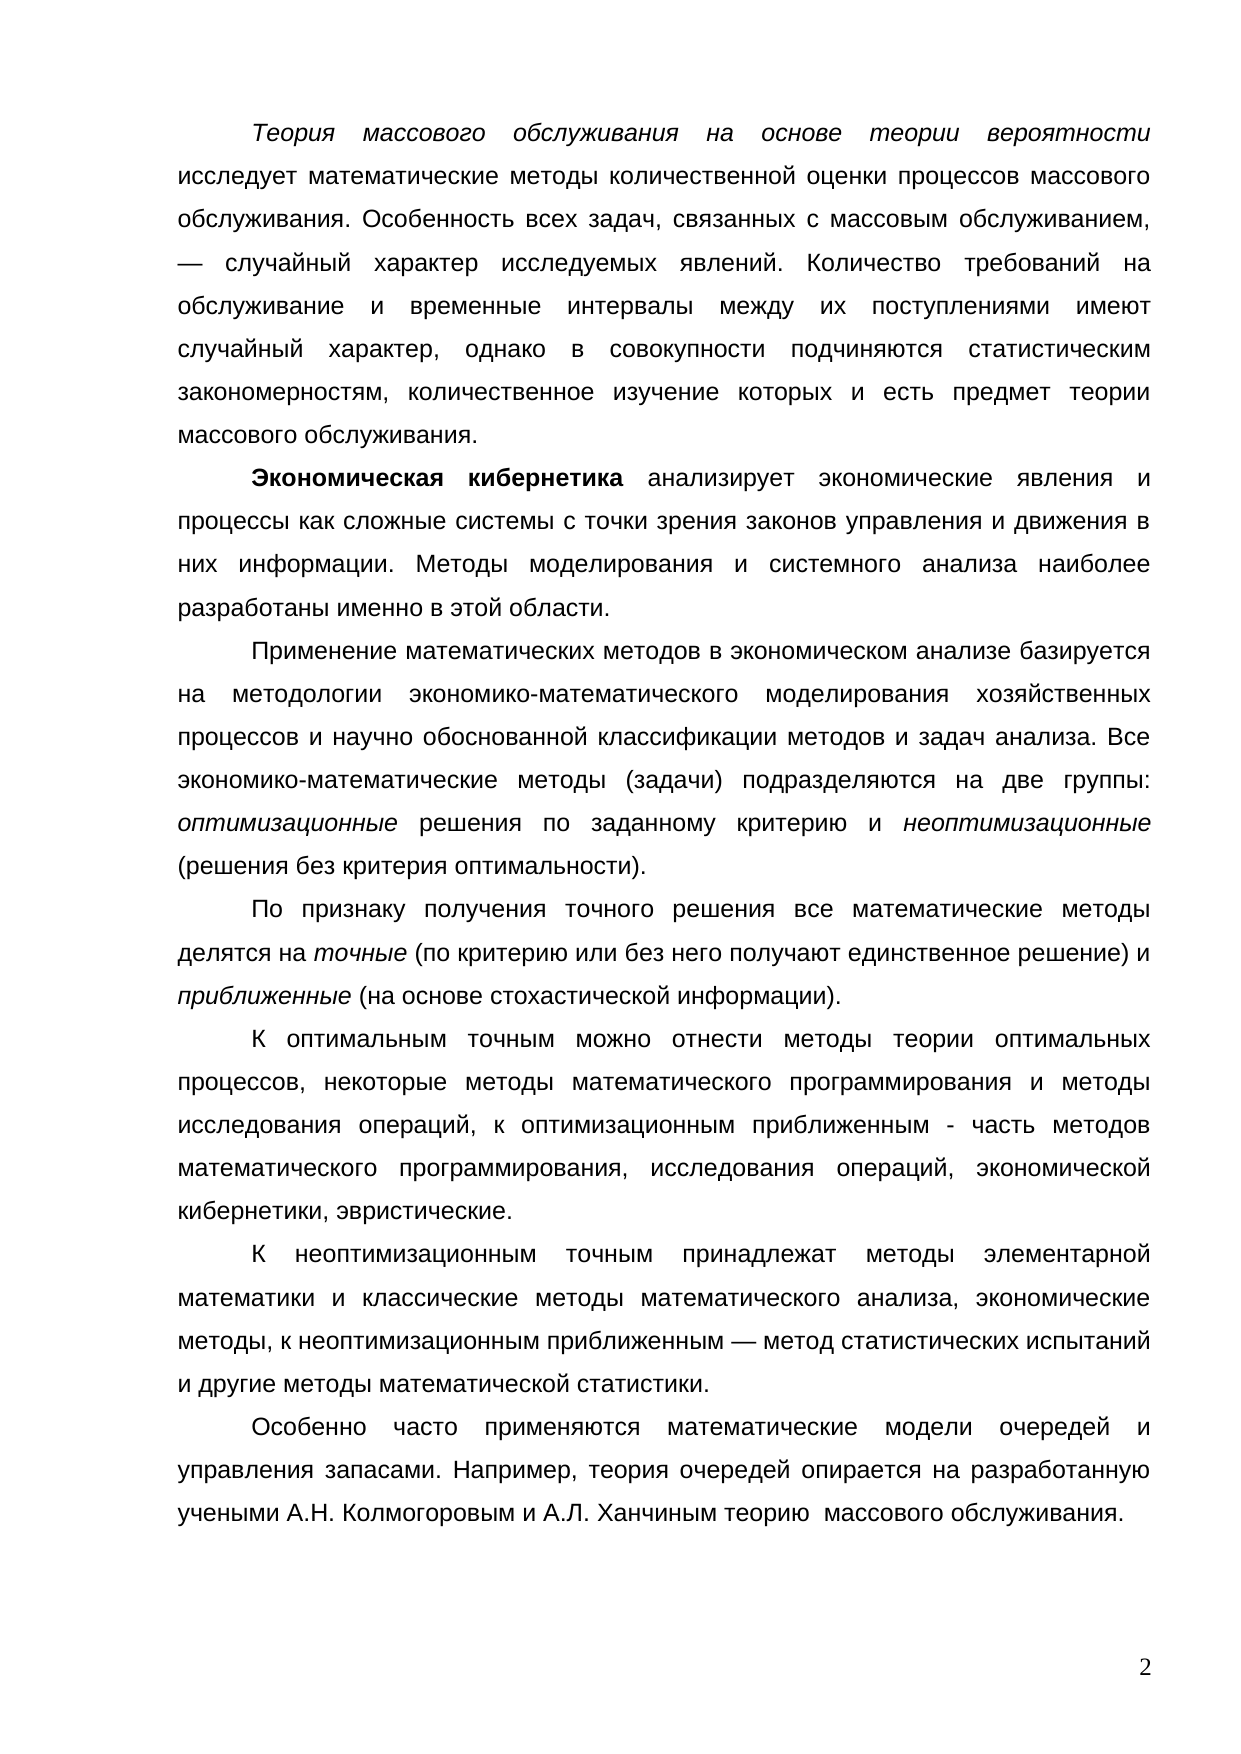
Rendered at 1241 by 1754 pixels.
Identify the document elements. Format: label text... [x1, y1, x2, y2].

text Особенно часто применяются математические модели очередей и управления запасами. Например, теория очередей опирается на разработанную учеными А.Н. Колмогоровым и А.Л. Ханчиным теорию массового обслуживания. [177, 1412, 1152, 1527]
text Применение математических методов в экономическом анализе базируется на методологии экономико-математического моделирования хозяйственных процессов и научно обоснованной классификации методов и задач анализа. Все экономико-математические методы (задачи) подразделяются на две группы: оптимизационные решения по заданному критерию и неоптимизационные (решения без критерия оптимальности). [177, 636, 1152, 880]
text Теория массового обслуживания на основе теории вероятности исследует математические методы количественной оценки процессов массового обслуживания. Особенность всех задач, связанных с массовым обслуживанием, — случайный характер исследуемых явлений. Количество требований на обслуживание и временные интервалы между их поступлениями имеют случайный характер, однако в совокупности подчиняются статистическим закономерностям, количественное изучение которых и есть предмет теории массового обслуживания. [177, 118, 1152, 449]
text К неоптимизационным точным принадлежат методы элементарной математики и классические методы математического анализа, экономические методы, к неоптимизационным приближенным — метод статистических испытаний и другие методы математической статистики. [177, 1239, 1152, 1397]
text Экономическая кибернетика анализирует экономические явления и процессы как сложные системы с точки зрения законов управления и движения в них информации. Методы моделирования и системного анализа наиболее разработаны именно в этой области. [177, 463, 1152, 621]
text К оптимальным точным можно отнести методы теории оптимальных процессов, некоторые методы математического программирования и методы исследования операций, к оптимизационным приближенным - часть методов математического программирования, исследования операций, экономической кибернетики, эвристические. [177, 1024, 1152, 1225]
text По признаку получения точного решения все математические методы делятся на точные (по критерию или без него получают единственное решение) и приближенные (на основе стохастической информации). [177, 894, 1152, 1009]
